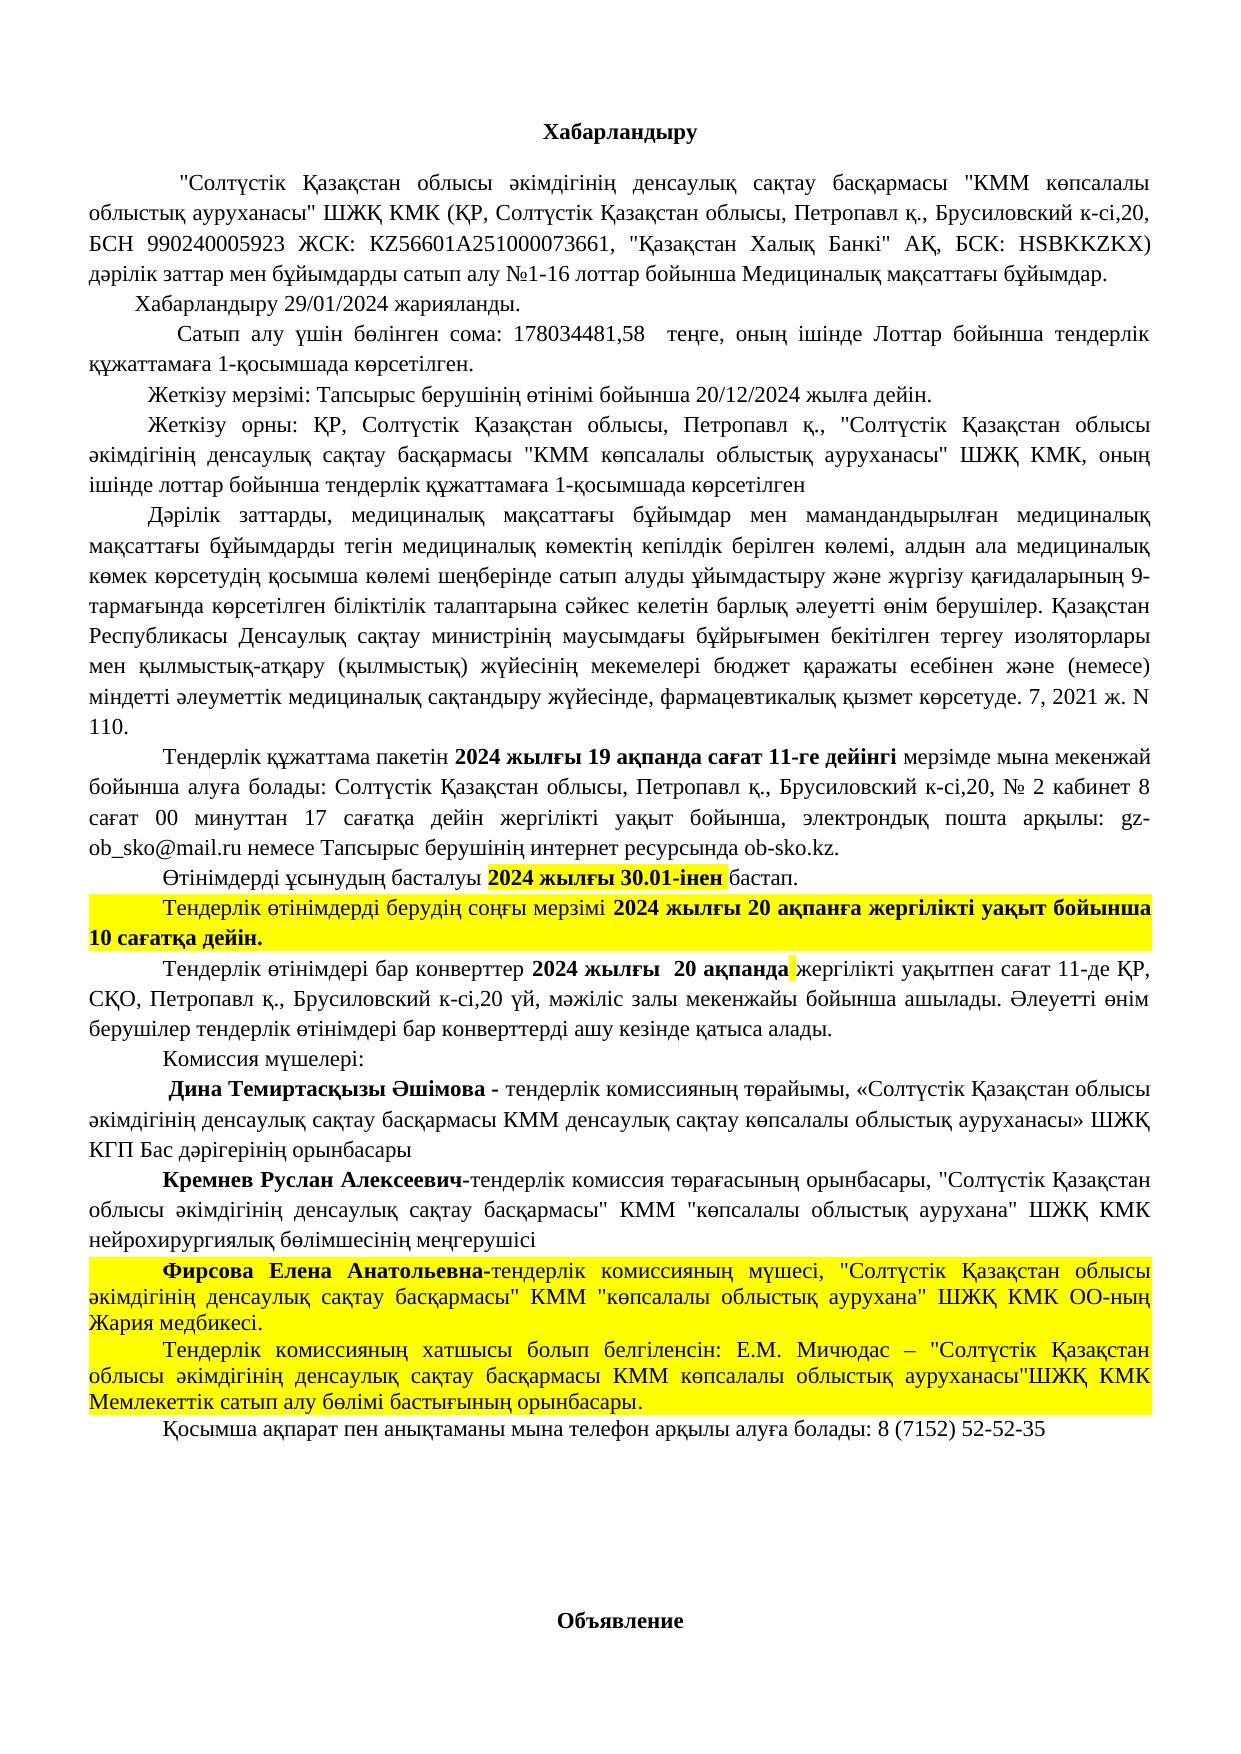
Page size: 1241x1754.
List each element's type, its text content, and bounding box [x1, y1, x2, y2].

text Өтінімдерді ұсынудың басталуы 2024 жылғы 30.01-інен бастап. [89, 864, 488, 890]
text Тендерлік құжаттама пакетін 2024 жылғы 19 ақпанда сағат 11-ге дейінгі мерзімде мына мекенжай бойынша алуға болады: Солтүстік Қазақстан облысы, Петропавл қ., Брусиловский к-сі,20, № 2 кабинет 8 сағат 00 минуттан 17 сағатқа дейін жергілікті уақыт бойынша, электрондық пошта арқылы: gz-ob_sko@mail.ru немесе Тапсырыс берушінің интернет ресурсында ob-sko.kz. [89, 743, 1152, 860]
text Өтінімдерді ұсынудың басталуы 2024 жылғы 30.01-інен бастап. [728, 864, 1152, 890]
text Хабарландыру [89, 118, 1152, 144]
text Тендерлік өтінімдерді берудің соңғы мерзімі 2024 жылғы 20 ақпанға жергілікті уақыт бойынша 10 сағатқа дейін. [89, 894, 1152, 951]
text Жеткізу мерзімі: Тапсырыс берушінің өтінімі бойынша 20/12/2024 жылға дейін. [89, 381, 1152, 407]
text Жеткізу орны: ҚР, Солтүстік Қазақстан облысы, Петропавл қ., "Солтүстік Қазақстан облысы әкімдігінің денсаулық сақтау басқармасы "КММ көпсалалы облыстық ауруханасы" ШЖҚ КМК, оның ішінде лоттар бойынша тендерлік құжаттамаға 1-қосымшада көрсетілген [89, 411, 1152, 498]
text Фирсова Елена Анатольевна-тендерлік комиссияның мүшесі, "Солтүстік Қазақстан облысы әкімдігінің денсаулық сақтау басқармасы" КММ "көпсалалы облыстық аурухана" ШЖҚ КМК ОО-ның Жария медбикесі. [89, 1257, 1152, 1336]
text Қосымша ақпарат пен анықтаманы мына телефон арқылы алуға болады: 8 (7152) 52-52-35 [89, 1415, 1152, 1441]
text "Солтүстік Қазақстан облысы әкімдігінің денсаулық сақтау басқармасы "КММ көпсалалы облыстық ауруханасы" ШЖҚ КМК (ҚР, Солтүстік Қазақстан облысы, Петропавл қ., Брусиловский к-сі,20, БСН 990240005923 ЖСК: КZ56601А251000073661, "Қазақстан Халық Банкі" АҚ, БСК: HSBKKZKX) дәрілік заттар мен бұйымдарды сатып алу №1-16 лоттар бойынша Медициналық мақсаттағы бұйымдар. [89, 169, 1152, 286]
text Кремнев Руслан Алексеевич-тендерлік комиссия төрағасының орынбасары, "Солтүстік Қазақстан облысы әкімдігінің денсаулық сақтау басқармасы" КММ "көпсалалы облыстық аурухана" ШЖҚ КМК нейрохирургиялық бөлімшесінің меңгерушісі [89, 1166, 1152, 1253]
text Тендерлік комиссияның хатшысы болып белгіленсін: Е.М. Мичюдас – "Солтүстік Қазақстан облысы әкімдігінің денсаулық сақтау басқармасы КММ көпсалалы облыстық ауруханасы"ШЖҚ КМК Мемлекеттік сатып алу бөлімі бастығының орынбасары. [89, 1336, 1152, 1415]
text Хабарландыру 29/01/2024 жарияланды. [89, 290, 1152, 316]
text Сатып алу үшін бөлінген сома: 178034481,58 теңге, оның ішінде Лоттар бойынша тендерлік құжаттамаға 1-қосымшада көрсетілген. [89, 320, 1152, 377]
text Объявление [89, 1607, 1152, 1634]
text Тендерлік өтінімдері бар конверттер 2024 жылғы 20 ақпанда жергілікті уақытпен сағат 11-де ҚР, СҚО, Петропавл қ., Брусиловский к-сі,20 үй, мәжіліс залы мекенжайы бойынша ашылады. Әлеуетті өнім берушілер тендерлік өтінімдері бар конверттерді ашу кезінде қатыса алады. [89, 954, 1152, 1041]
text Дина Темиртасқызы Әшімова - тендерлік комиссияның төрайымы, «Солтүстік Қазақстан облысы әкімдігінің денсаулық сақтау басқармасы КММ денсаулық сақтау көпсалалы облыстық ауруханасы» ШЖҚ КГП Бас дәрігерінің орынбасары [89, 1075, 1152, 1162]
text Комиссия мүшелері: [89, 1045, 1152, 1072]
text Дәрілік заттарды, медициналық мақсаттағы бұйымдар мен мамандандырылған медициналық мақсаттағы бұйымдарды тегін медициналық көмектің кепілдік берілген көлемі, алдын ала медициналық көмек көрсетудің қосымша көлемі шеңберінде сатып алуды ұйымдастыру және жүргізу қағидаларының 9-тармағында көрсетілген біліктілік талаптарына сәйкес келетін барлық әлеуетті өнім берушілер. Қазақстан Республикасы Денсаулық сақтау министрінің маусымдағы бұйрығымен бекітілген тергеу изоляторлары мен қылмыстық-атқару (қылмыстық) жүйесінің мекемелері бюджет қаражаты есебінен және (немесе) міндетті әлеуметтік медициналық сақтандыру жүйесінде, фармацевтикалық қызмет көрсетуде. 7, 2021 ж. N 110. [89, 501, 1152, 739]
